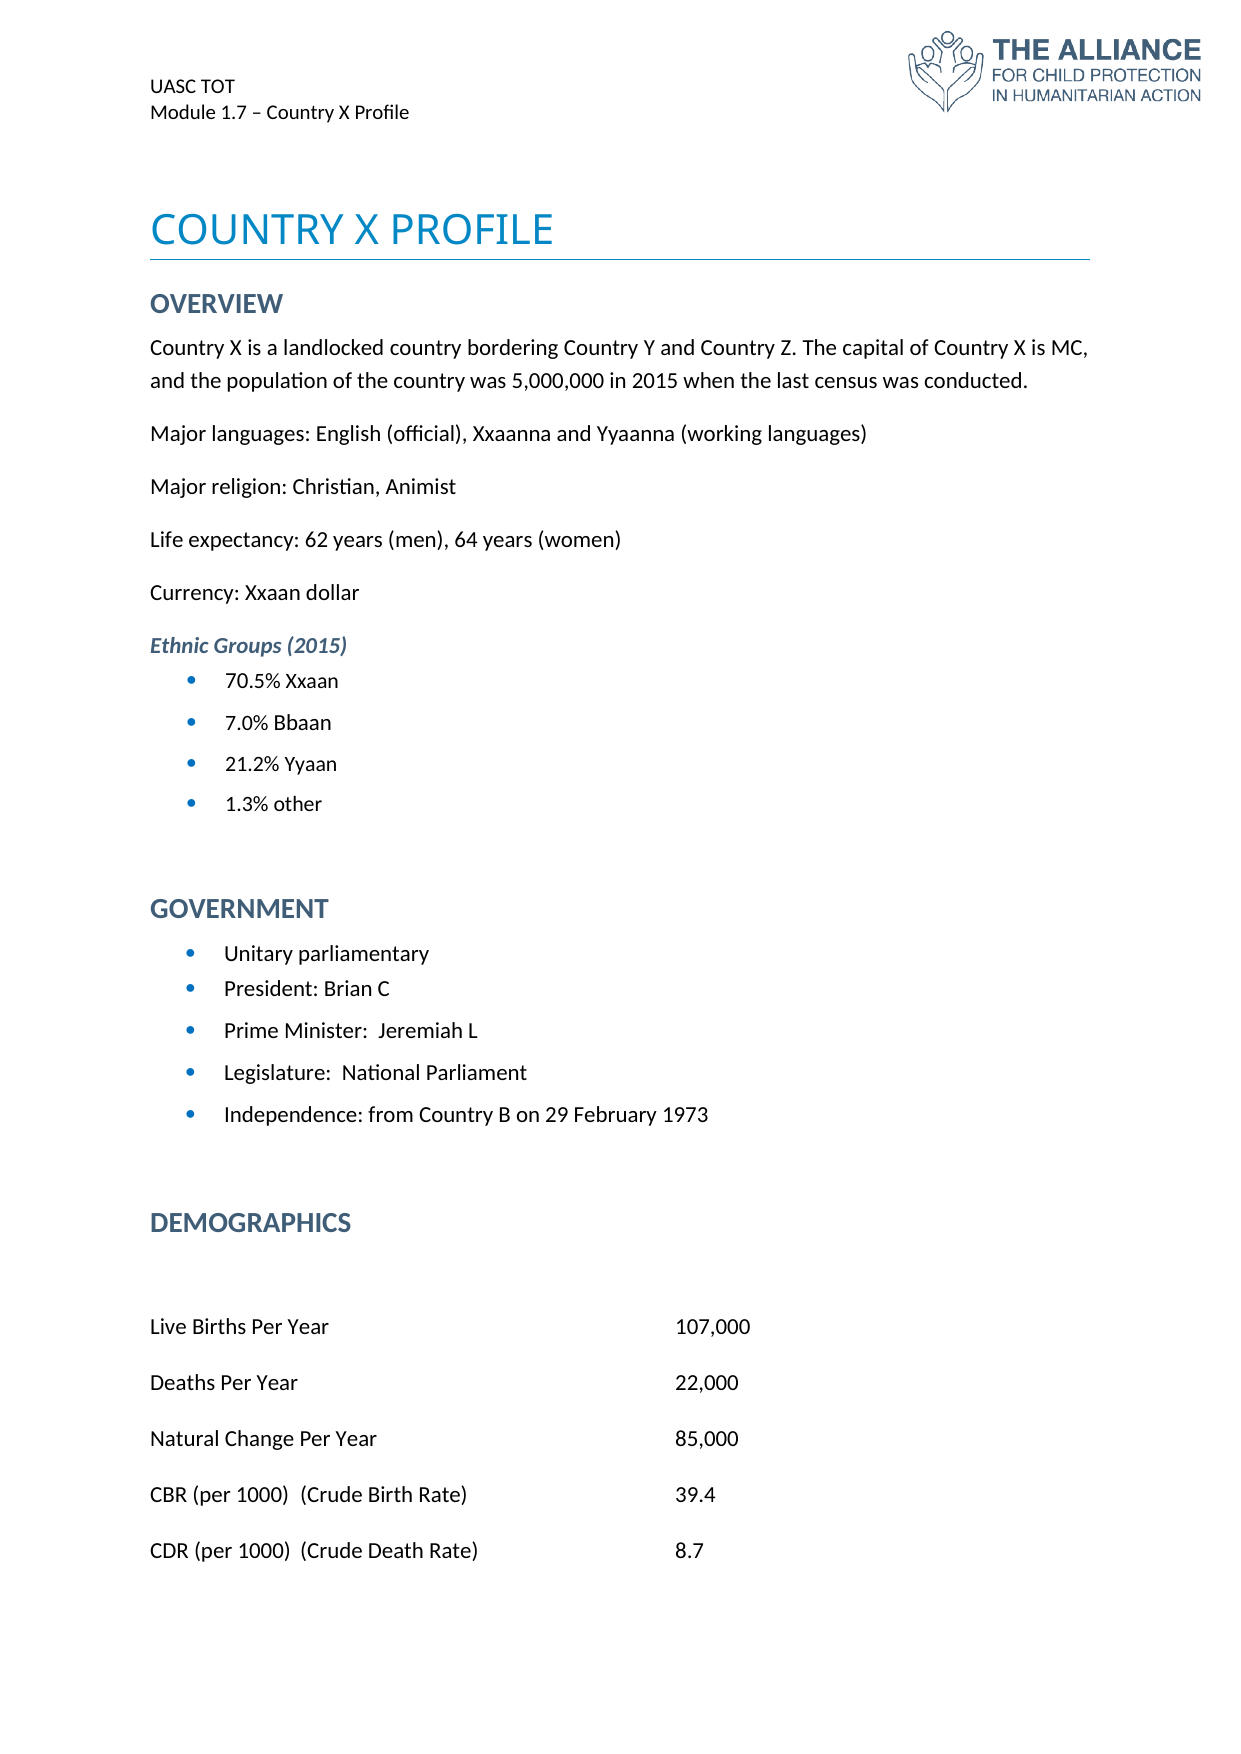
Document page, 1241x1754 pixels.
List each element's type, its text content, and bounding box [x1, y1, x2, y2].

text Deaths Per Year 22,000 [150, 1368, 1090, 1396]
text CDR (per 1000) (Crude Death Rate) 8.7 [150, 1536, 1090, 1564]
list Independence: from Country B on 29 February 1973 [186, 1100, 1090, 1128]
text Natural Change Per Year 85,000 [150, 1424, 1090, 1452]
text Live Births Per Year 107,000 [150, 1312, 1090, 1341]
text Currency: Xxaan dollar [150, 578, 1090, 606]
text CBR (per 1000) (Crude Birth Rate) 39.4 [150, 1480, 1090, 1508]
subtitle OVERVIEW [150, 285, 1090, 321]
list 21.2% Yyaan [187, 750, 1090, 776]
subtitle DEMOGRAPHICS [150, 1204, 1090, 1240]
list Unitary parliamentary [186, 939, 1090, 967]
subtitle COUNTRY X PROFILE [150, 200, 1090, 259]
text Life expectancy: 62 years (men), 64 years (women) [150, 525, 1090, 553]
list 7.0% Bbaan [187, 708, 1090, 736]
text Major religion: Christian, Animist [150, 472, 1090, 500]
text Major languages: English (official), Xxaanna and Yyaanna (working languages) [150, 419, 1090, 447]
list 1.3% other [187, 790, 1090, 816]
list President: Brian C [186, 974, 1090, 1002]
picture [876, 2, 1237, 139]
text Country X is a landlocked country bordering Country Y and Country Z. The capital of Country X is MC, and the population of the country was 5,000,000 in 2015 when the last census was conducted. [150, 333, 1090, 394]
subtitle GOVERNMENT [150, 891, 1090, 926]
subtitle Ethnic Groups (2015) [150, 631, 1090, 659]
list Prime Minister: Jeremiah L [186, 1016, 1090, 1044]
list 70.5% Xxaan [187, 666, 1090, 694]
list Legislature: National Parliament [186, 1058, 1090, 1086]
